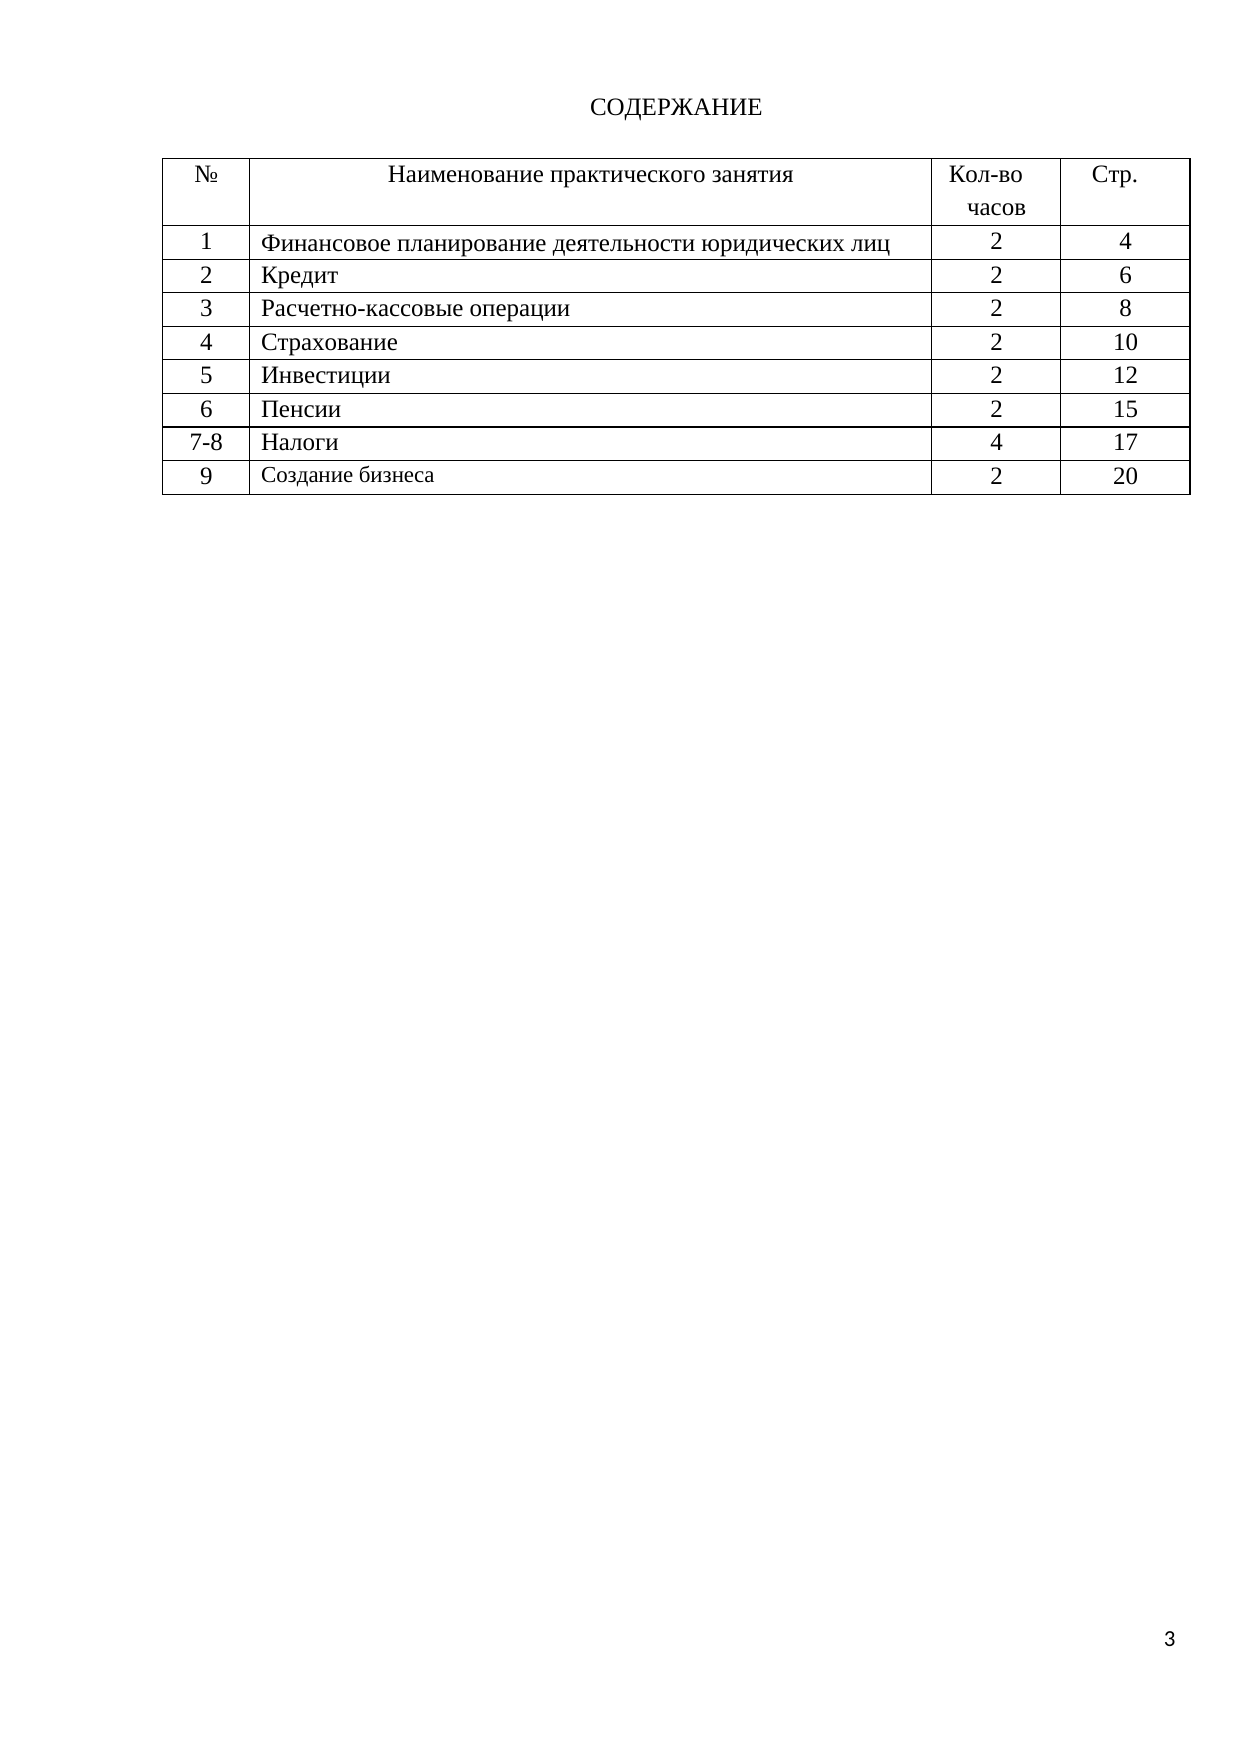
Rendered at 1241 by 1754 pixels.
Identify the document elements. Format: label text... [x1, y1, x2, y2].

table_cell 12 [1061, 360, 1189, 393]
table_cell Финансовое планирование деятельности юридических лиц [250, 226, 931, 259]
table_cell 6 [1061, 260, 1189, 292]
table_cell 5 [163, 360, 249, 393]
table_cell 4 [932, 428, 1060, 460]
table_cell 2 [932, 226, 1060, 259]
table_cell Создание бизнеса [250, 461, 931, 493]
table_cell 10 [1061, 327, 1189, 359]
table_cell Налоги [250, 428, 931, 460]
table_cell Инвестиции [250, 360, 931, 393]
table_cell 2 [932, 394, 1060, 426]
table_cell 2 [163, 260, 249, 292]
table_header Наименование практического занятия [250, 159, 931, 225]
table_cell 2 [932, 293, 1060, 326]
table_header Стр. [1061, 159, 1189, 225]
table_cell 2 [932, 327, 1060, 359]
table_cell Страхование [250, 327, 931, 359]
table_cell Кредит [250, 260, 931, 292]
table_cell 6 [163, 394, 249, 426]
table_cell 7-8 [163, 428, 249, 460]
table_header Кол-во часов [932, 159, 1060, 225]
table_cell 2 [932, 260, 1060, 292]
table_cell Расчетно-кассовые операции [250, 293, 931, 326]
table_cell 2 [932, 461, 1060, 493]
table_cell Пенсии [250, 394, 931, 426]
table_cell 1 [163, 226, 249, 259]
table_cell 17 [1061, 428, 1189, 460]
text СОДЕРЖАНИЕ [177, 92, 1175, 121]
table_cell 4 [1061, 226, 1189, 259]
table_header № [163, 159, 249, 225]
table_cell 15 [1061, 394, 1189, 426]
table_cell 4 [163, 327, 249, 359]
table_cell 9 [163, 461, 249, 493]
table_cell 2 [932, 360, 1060, 393]
table_cell 3 [163, 293, 249, 326]
table_cell 20 [1061, 461, 1189, 493]
table_cell 8 [1061, 293, 1189, 326]
